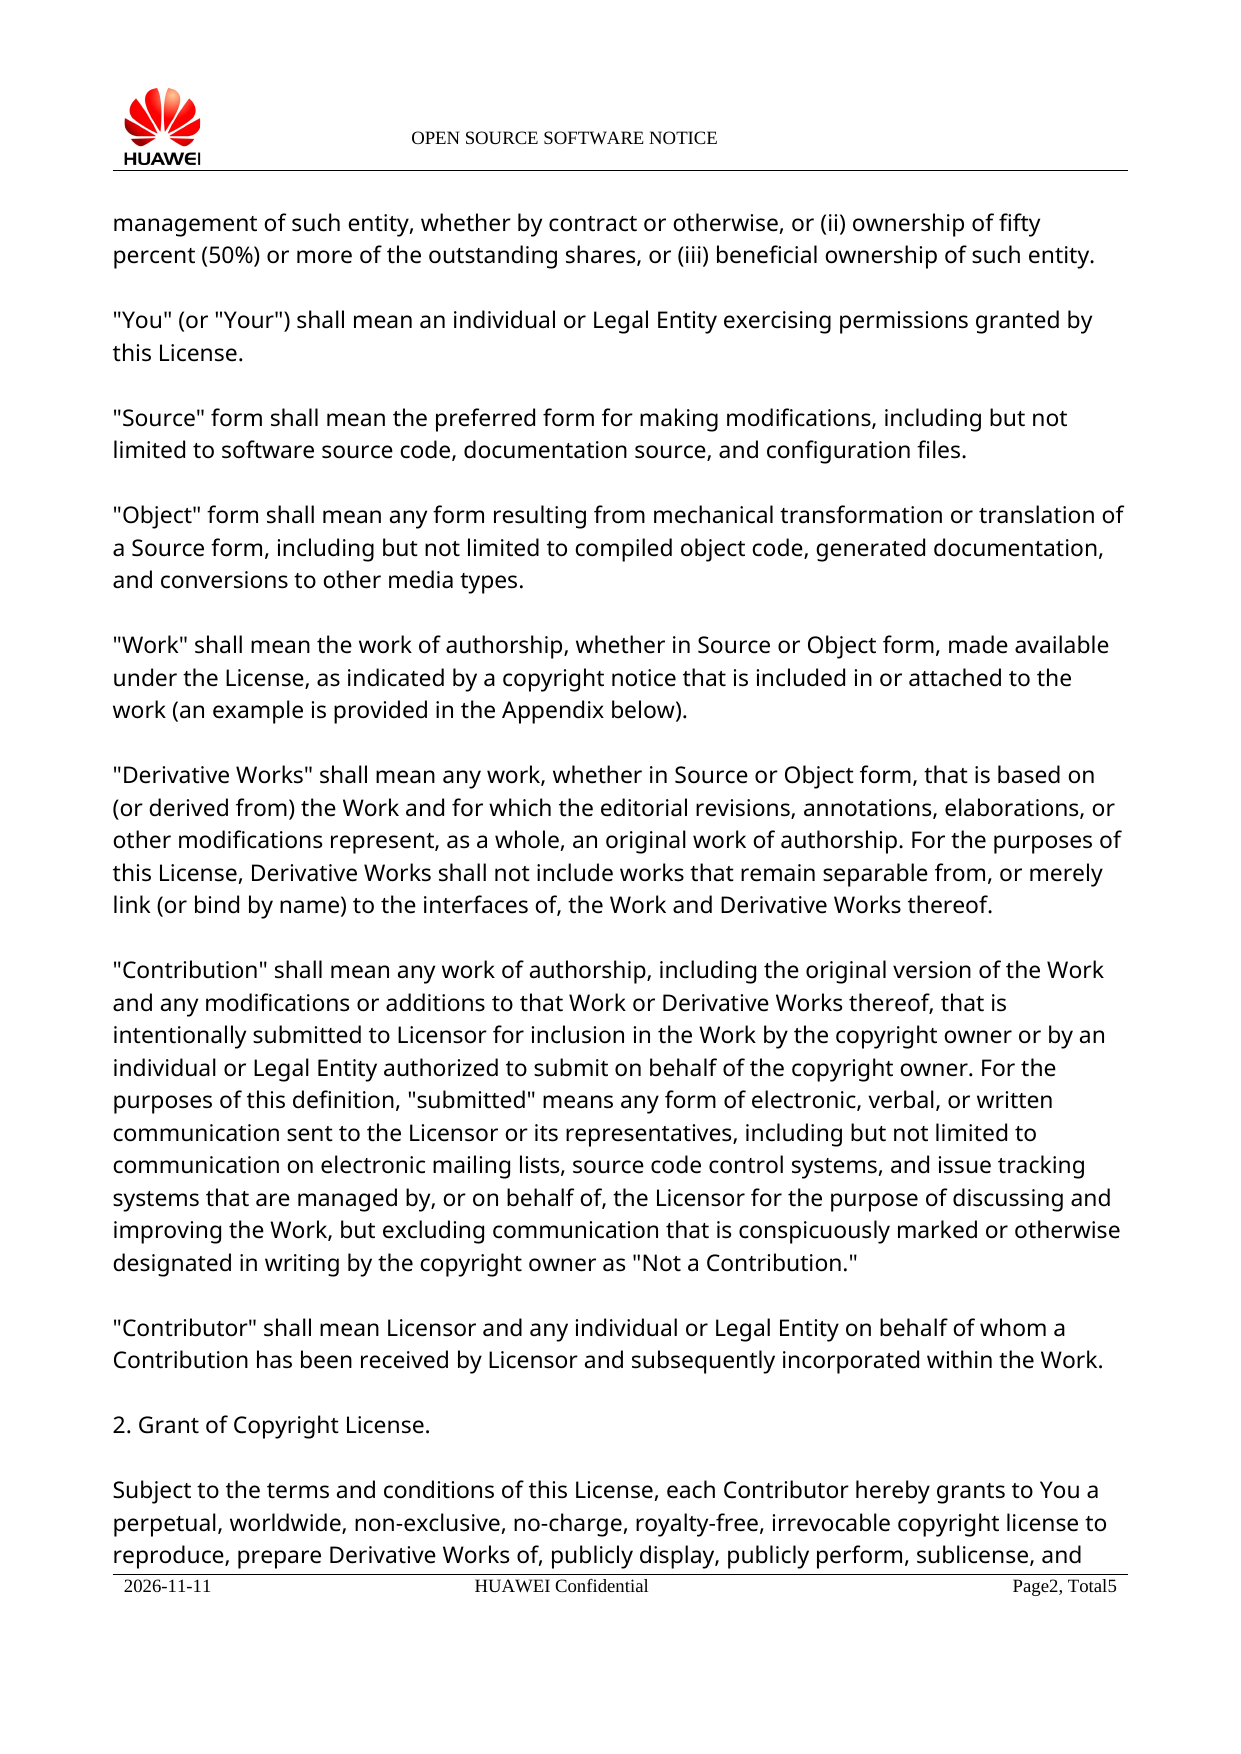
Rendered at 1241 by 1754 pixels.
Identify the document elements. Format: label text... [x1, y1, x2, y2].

text 2. Grant of Copyright License. [112, 1409, 1128, 1441]
text "Derivative Works" shall mean any work, whether in Source or Object form, that is based on (or derived from) the Work and for which the editorial revisions, annotations, elaborations, or other modifications represent, as a whole, an original work of authorship. For the purposes of this License, Derivative Works shall not include works that remain separable from, or merely link (or bind by name) to the interfaces of, the Work and Derivative Works thereof. [112, 759, 1128, 921]
text "You" (or "Your") shall mean an individual or Legal Entity exercising permissions granted by this License. [112, 304, 1128, 369]
text "Contributor" shall mean Licensor and any individual or Legal Entity on behalf of whom a Contribution has been received by Licensor and subsequently incorporated within the Work. [112, 1311, 1128, 1376]
text "Source" form shall mean the preferred form for making modifications, including but not limited to software source code, documentation source, and configuration files. [112, 401, 1128, 466]
text "Work" shall mean the work of authorship, whether in Source or Object form, made available under the License, as indicated by a copyright notice that is included in or attached to the work (an example is provided in the Appendix below). [112, 629, 1128, 726]
picture [124, 88, 201, 165]
text "Object" form shall mean any form resulting from mechanical transformation or translation of a Source form, including but not limited to compiled object code, generated documentation, and conversions to other media types. [112, 499, 1128, 596]
text "Contribution" shall mean any work of authorship, including the original version of the Work and any modifications or additions to that Work or Derivative Works thereof, that is intentionally submitted to Licensor for inclusion in the Work by the copyright owner or by an individual or Legal Entity authorized to submit on behalf of the copyright owner. For the purposes of this definition, "submitted" means any form of electronic, verbal, or written communication sent to the Licensor or its representatives, including but not limited to communication on electronic mailing lists, source code control systems, and issue tracking systems that are managed by, or on behalf of, the Licensor for the purpose of discussing and improving the Work, but excluding communication that is conspicuously marked or otherwise designated in writing by the copyright owner as "Not a Contribution." [112, 954, 1128, 1279]
